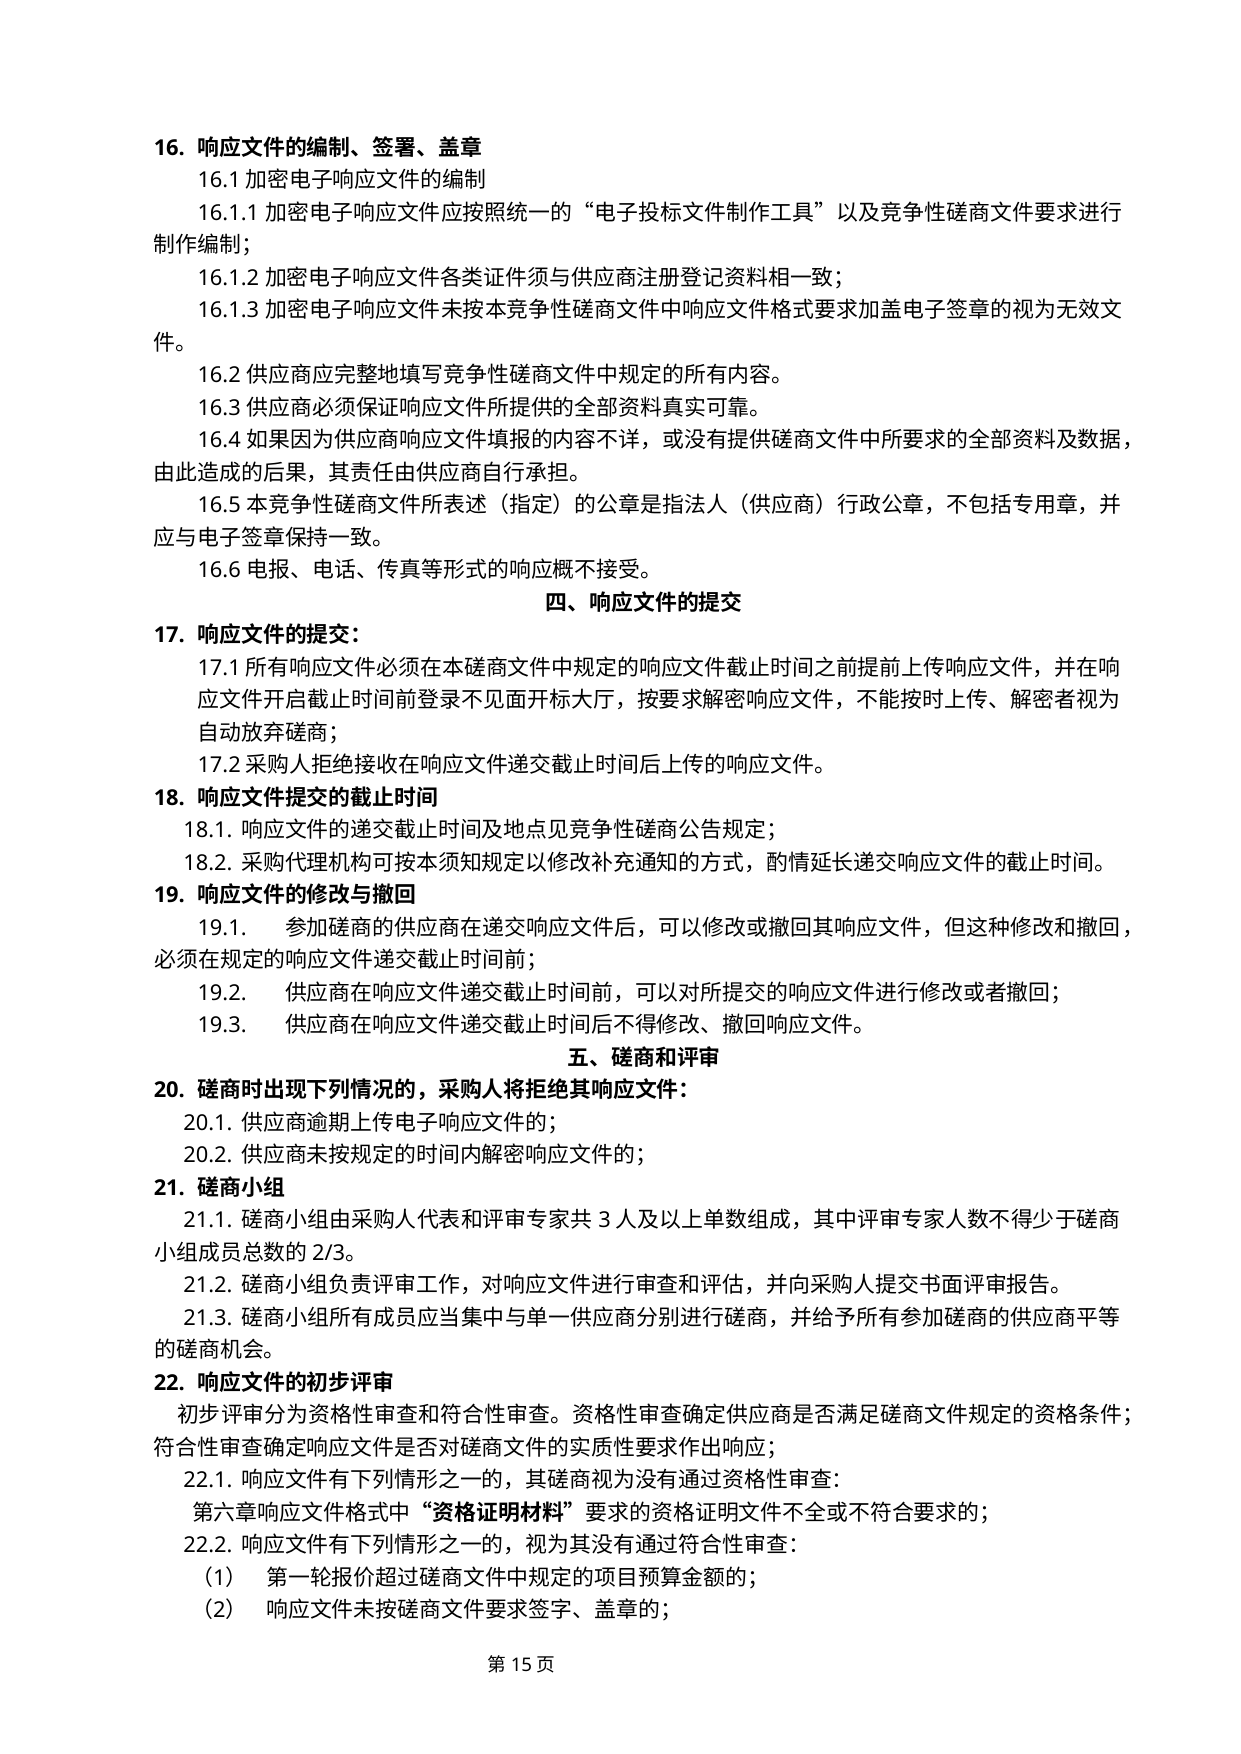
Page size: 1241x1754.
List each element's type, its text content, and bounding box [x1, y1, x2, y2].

text 16.5 本竞争性磋商文件所表述（指定）的公章是指法人（供应商）行政公章，不包括专用章，并应与电子签章保持一致。 [153, 487, 1122, 552]
list 第一轮报价超过磋商文件中规定的项目预算金额的； [191, 1559, 1122, 1592]
list 响应文件提交的截止时间 [153, 779, 1122, 812]
text 初步评审分为资格性审查和符合性审查。资格性审查确定供应商是否满足磋商文件规定的资格条件；符合性审查确定响应文件是否对磋商文件的实质性要求作出响应； [153, 1397, 1122, 1462]
text 16.1加密电子响应文件的编制 [153, 162, 1122, 194]
list 响应文件的编制、签署、盖章 [153, 129, 1122, 162]
text 16.4 如果因为供应商响应文件填报的内容不详，或没有提供磋商文件中所要求的全部资料及数据，由此造成的后果，其责任由供应商自行承担。 [153, 422, 1122, 487]
list 磋商小组 [153, 1169, 1122, 1202]
list 磋商时出现下列情况的，采购人将拒绝其响应文件： [153, 1072, 1122, 1104]
list 磋商小组负责评审工作，对响应文件进行审查和评估，并向采购人提交书面评审报告。 [183, 1267, 1122, 1299]
list 磋商小组由采购人代表和评审专家共3人及以上单数组成，其中评审专家人数不得少于磋商小组成员总数的2/3。 [154, 1202, 1122, 1267]
list 响应文件未按磋商文件要求签字、盖章的； [191, 1592, 1122, 1624]
text 16.1.2 加密电子响应文件各类证件须与供应商注册登记资料相一致； [153, 259, 1122, 292]
list 供应商在响应文件递交截止时间前，可以对所提交的响应文件进行修改或者撤回； [154, 974, 1122, 1007]
list 供应商未按规定的时间内解密响应文件的； [183, 1137, 1122, 1169]
text 16.2 供应商应完整地填写竞争性磋商文件中规定的所有内容。 [153, 357, 1122, 389]
list 参加磋商的供应商在递交响应文件后，可以修改或撤回其响应文件，但这种修改和撤回，必须在规定的响应文件递交截止时间前； [154, 909, 1122, 974]
text 17.1所有响应文件必须在本磋商文件中规定的响应文件截止时间之前提前上传响应文件，并在响应文件开启截止时间前登录不见面开标大厅，按要求解密响应文件，不能按时上传、解密者视为自动放弃磋商； [197, 649, 1122, 747]
text 17.2采购人拒绝接收在响应文件递交截止时间后上传的响应文件。 [153, 747, 1122, 779]
list 响应文件有下列情形之一的，其磋商视为没有通过资格性审查： [183, 1462, 1122, 1494]
text 第六章响应文件格式中“资格证明材料”要求的资格证明文件不全或不符合要求的； [153, 1494, 1122, 1527]
list 响应文件有下列情形之一的，视为其没有通过符合性审查： [183, 1527, 1122, 1559]
text 16.1.3 加密电子响应文件未按本竞争性磋商文件中响应文件格式要求加盖电子签章的视为无效文件。 [153, 292, 1122, 357]
list 响应文件的提交： [153, 617, 1122, 649]
list 供应商逾期上传电子响应文件的； [183, 1104, 1122, 1137]
list 响应文件的修改与撤回 [153, 877, 1122, 909]
subtitle 四、响应文件的提交 [166, 584, 1122, 617]
list 磋商小组所有成员应当集中与单一供应商分别进行磋商，并给予所有参加磋商的供应商平等的磋商机会。 [154, 1299, 1122, 1364]
list 采购代理机构可按本须知规定以修改补充通知的方式，酌情延长递交响应文件的截止时间。 [154, 844, 1122, 877]
text 16.1.1 加密电子响应文件应按照统一的“电子投标文件制作工具”以及竞争性磋商文件要求进行制作编制； [153, 194, 1122, 259]
text 16.6 电报、电话、传真等形式的响应概不接受。 [153, 552, 1122, 584]
list 响应文件的初步评审 [153, 1364, 1122, 1397]
subtitle 五、磋商和评审 [166, 1039, 1122, 1072]
list 响应文件的递交截止时间及地点见竞争性磋商公告规定； [183, 812, 1122, 844]
text 16.3 供应商必须保证响应文件所提供的全部资料真实可靠。 [153, 389, 1122, 422]
list 供应商在响应文件递交截止时间后不得修改、撤回响应文件。 [154, 1007, 1122, 1039]
